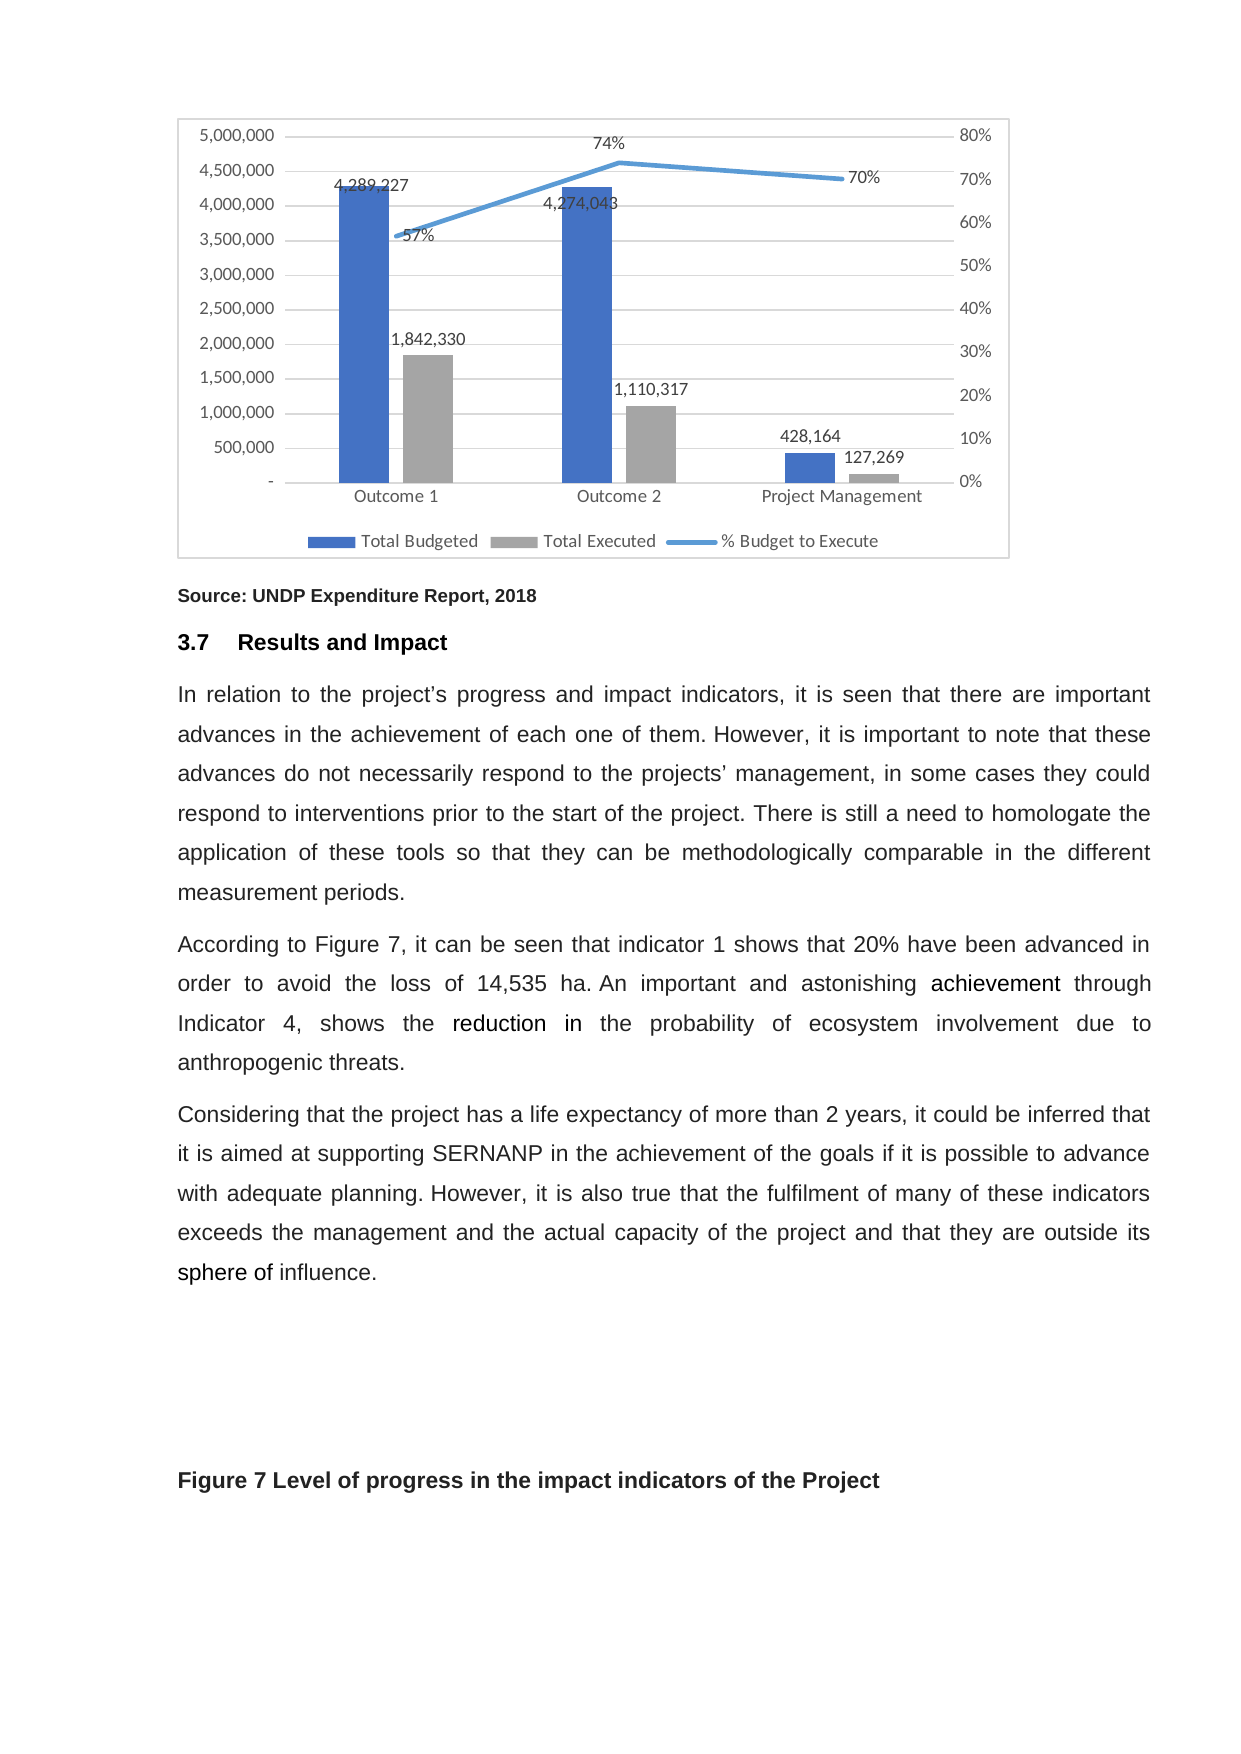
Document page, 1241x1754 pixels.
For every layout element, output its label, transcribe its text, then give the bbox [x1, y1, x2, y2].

text Considering that the project has a life expectancy of more than 2 years, it could be inferred that it is aimed at supporting SERNANP in the achievement of the goals if it is possible to advance with adequate planning. However, it is also true that the fulfilment of many of these indicators exceeds the management and the actual capacity of the project and that they are outside its sphere of influence. [177, 1101, 1152, 1285]
text Source: UNDP Expenditure Report, 2018 [177, 584, 1152, 606]
text Figure 7 Level of progress in the impact indicators of the Project [177, 1467, 1152, 1493]
text According to Figure 7, it can be seen that indicator 1 shows that 20% have been advanced in order to avoid the loss of 14,535 ha. An important and astonishing achievement through Indicator 4, shows the reduction in the probability of ecosystem involvement due to anthropogenic threats. [177, 931, 1152, 1075]
text In relation to the project’s progress and impact indicators, it is seen that there are important advances in the achievement of each one of them. However, it is important to note that these advances do not necessarily respond to the projects’ management, in some cases they could respond to interventions prior to the start of the project. There is still a need to homologate the application of these tools so that they can be methodologically comparable in the different measurement periods. [177, 681, 1152, 905]
subtitle Results and Impact [177, 629, 1152, 656]
